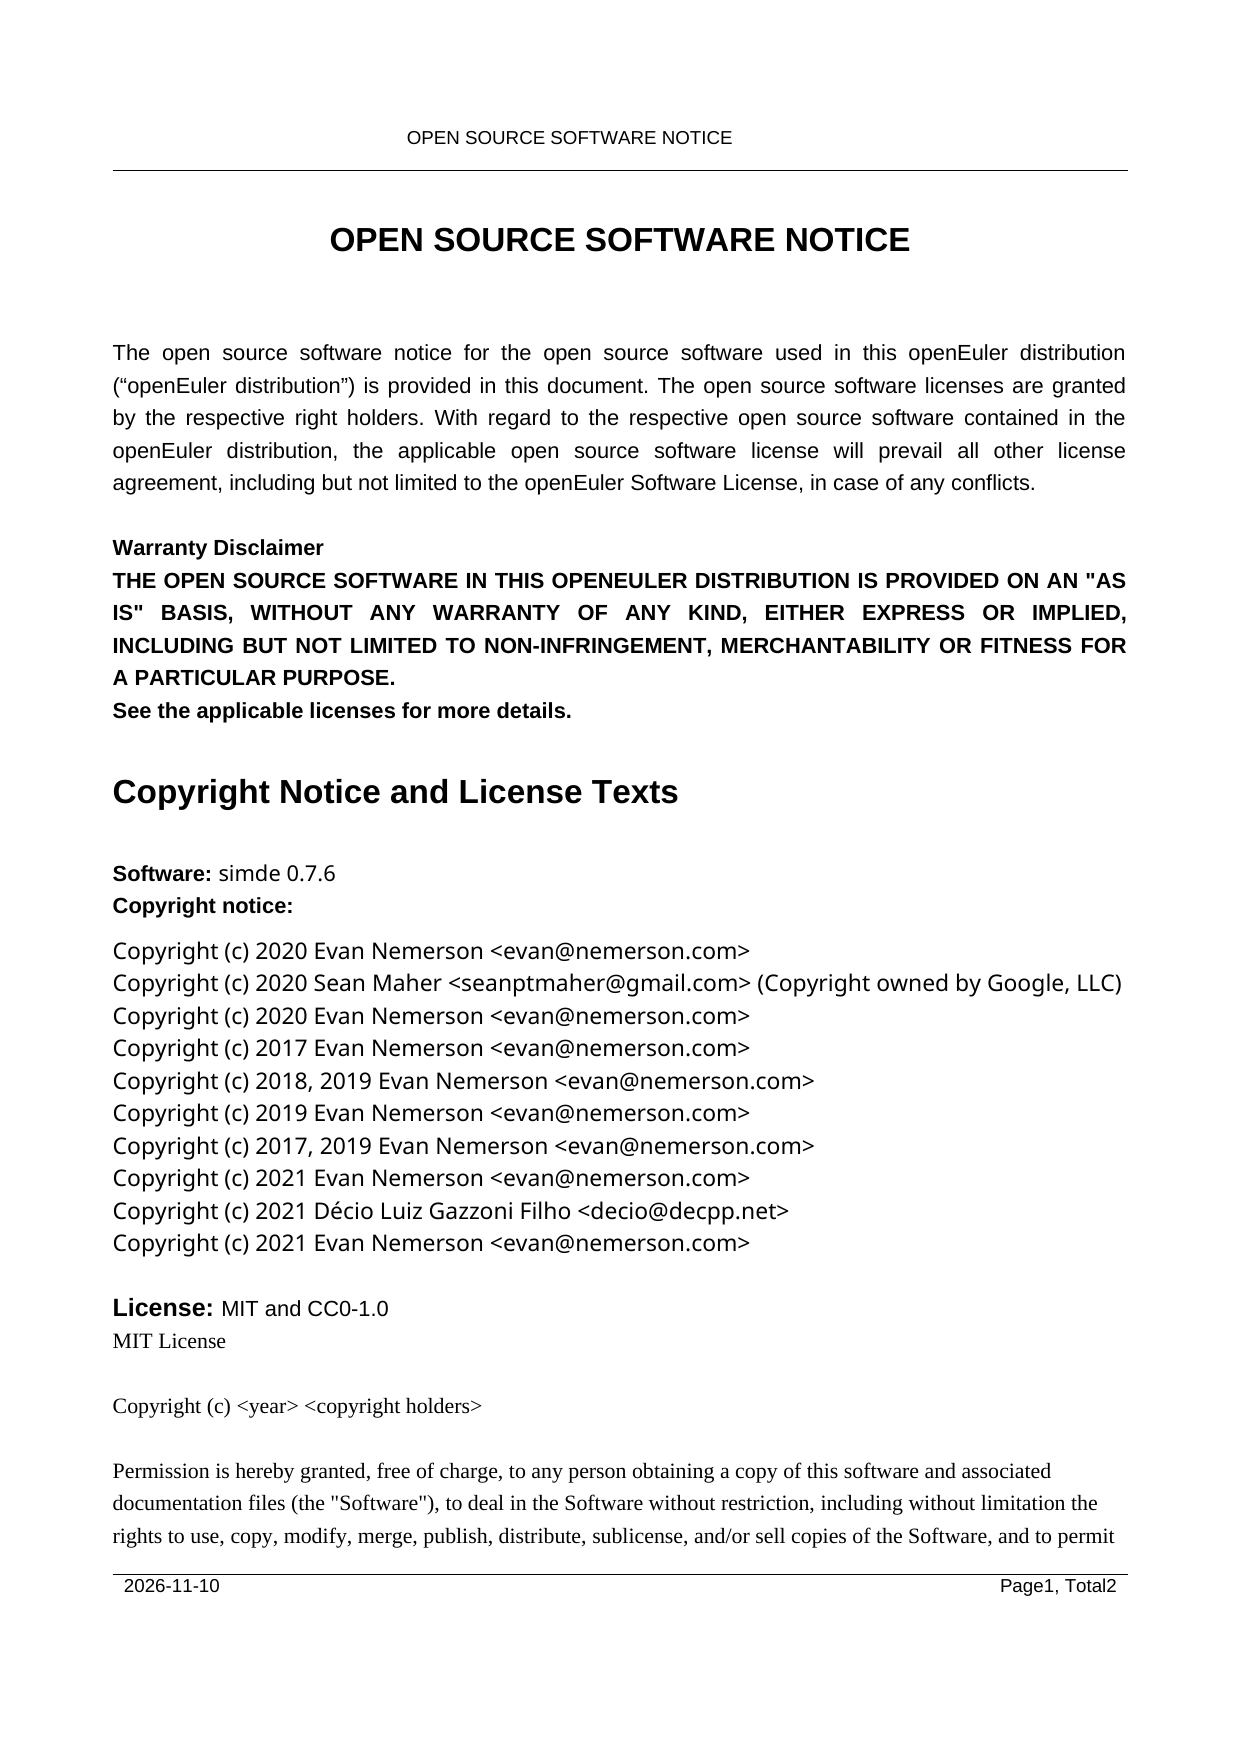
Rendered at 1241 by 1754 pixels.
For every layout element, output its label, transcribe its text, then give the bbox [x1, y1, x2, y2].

text Copyright Notice and License Texts [112, 759, 1128, 824]
text Copyright (c) 2020 Evan Nemerson <evan@nemerson.com> Copyright (c) 2020 Sean Maher <seanptmaher@gmail.com> (Copyright owned by Google, LLC) Copyright (c) 2020 Evan Nemerson <evan@nemerson.com> Copyright (c) 2017 Evan Nemerson <evan@nemerson.com> Copyright (c) 2018, 2019 Evan Nemerson <evan@nemerson.com> Copyright (c) 2019 Evan Nemerson <evan@nemerson.com> Copyright (c) 2017, 2019 Evan Nemerson <evan@nemerson.com> Copyright (c) 2021 Evan Nemerson <evan@nemerson.com> Copyright (c) 2021 Décio Luiz Gazzoni Filho <decio@decpp.net> Copyright (c) 2021 Evan Nemerson <evan@nemerson.com> [112, 934, 1128, 1291]
text Copyright notice: [112, 889, 1128, 921]
text The open source software notice for the open source software used in this openEuler distribution (“openEuler distribution”) is provided in this document. The open source software licenses are granted by the respective right holders. With regard to the respective open source software contained in the openEuler distribution, the applicable open source software license will prevail all other license agreement, including but not limited to the openEuler Software License, in case of any conflicts. [112, 336, 1128, 499]
text OPEN SOURCE SOFTWARE NOTICE [112, 206, 1128, 271]
title Software: simde 0.7.6 [112, 856, 1128, 889]
text THE OPEN SOURCE SOFTWARE IN THIS OPENEULER DISTRIBUTION IS PROVIDED ON AN "AS IS" BASIS, WITHOUT ANY WARRANTY OF ANY KIND, EITHER EXPRESS OR IMPLIED, INCLUDING BUT NOT LIMITED TO NON-INFRINGEMENT, MERCHANTABILITY OR FITNESS FOR A PARTICULAR PURPOSE. See the applicable licenses for more details. [112, 564, 1128, 726]
text Warranty Disclaimer [112, 531, 1128, 564]
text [112, 1324, 1128, 1551]
text License: MIT and CC0-1.0 [112, 1291, 1128, 1324]
